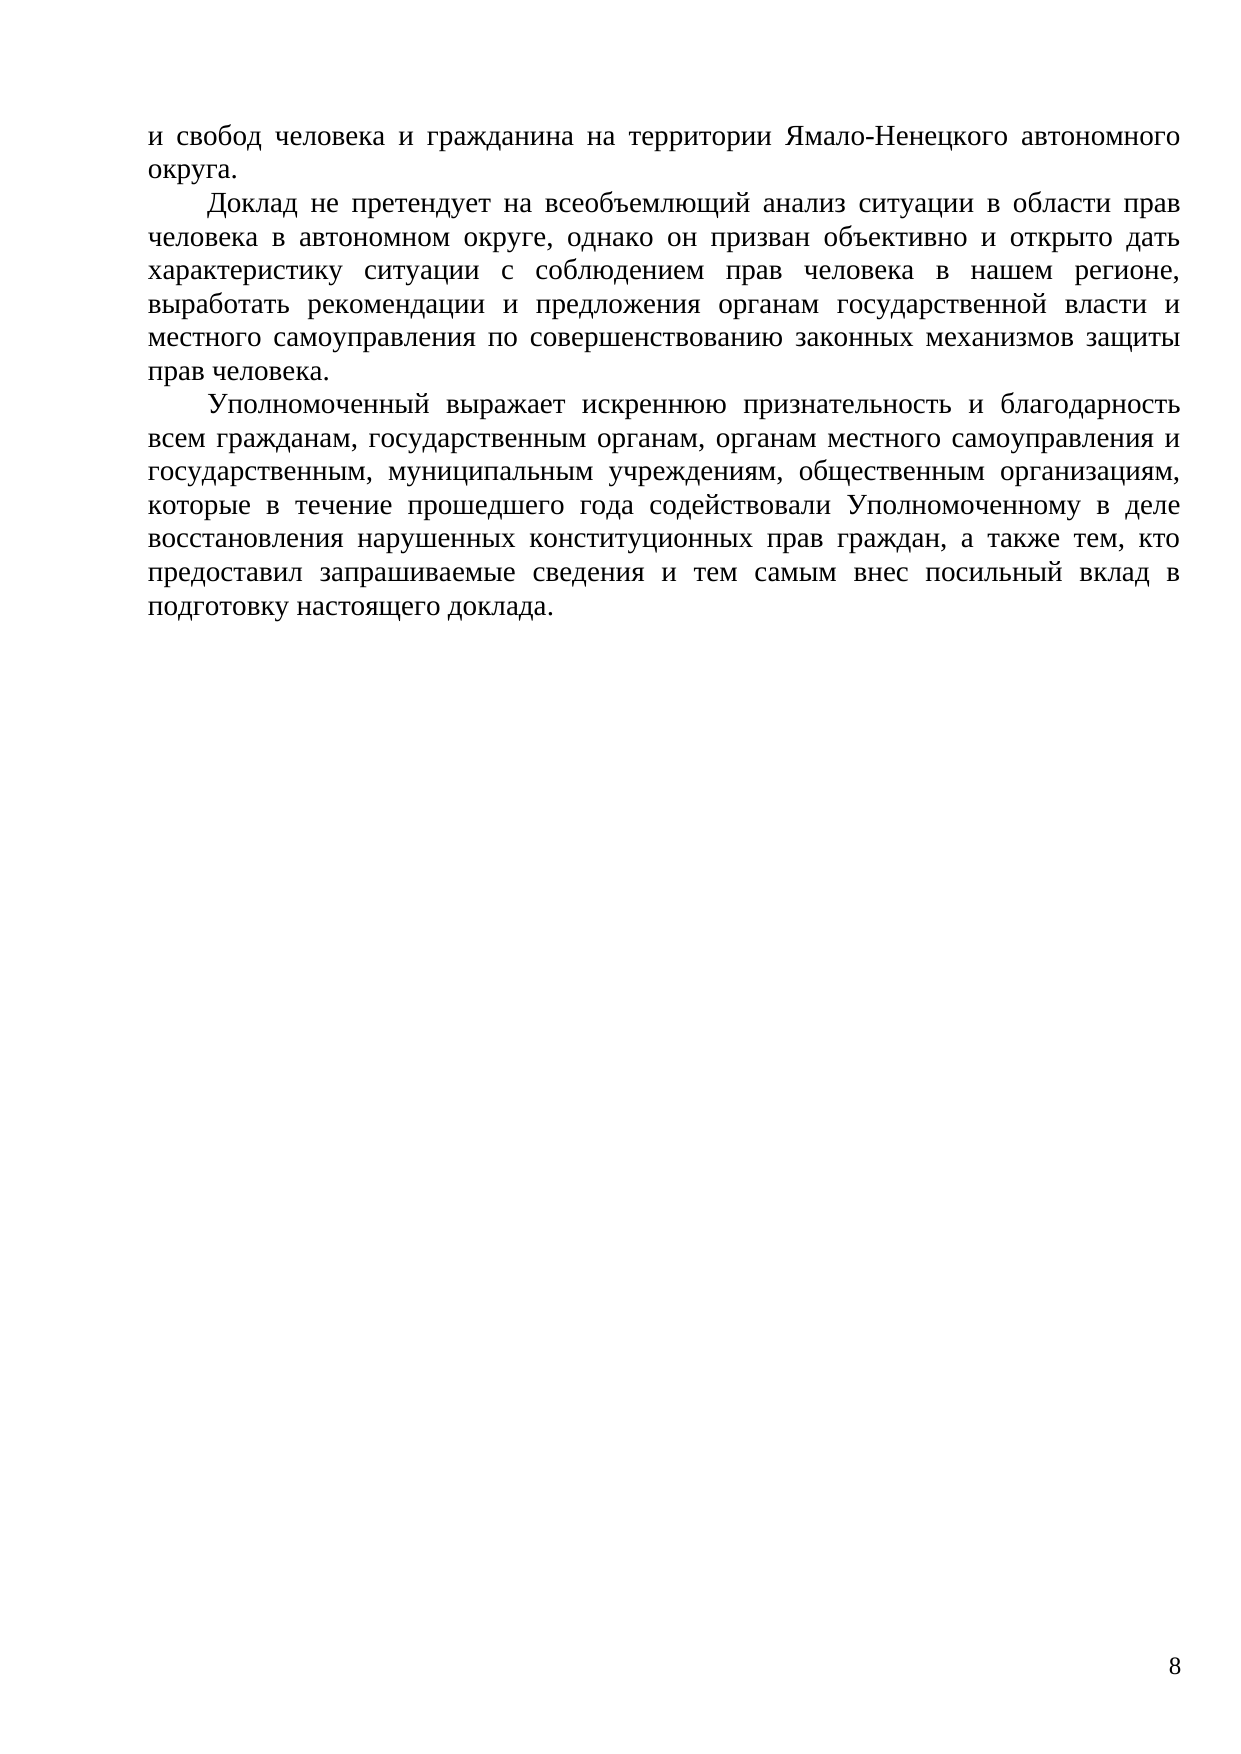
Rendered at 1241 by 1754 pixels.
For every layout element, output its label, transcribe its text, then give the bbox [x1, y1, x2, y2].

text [148, 118, 1181, 185]
text Уполномоченный выражает искреннюю признательность и благодарность всем гражданам, государственным органам, органам местного самоуправления и государственным, муниципальным учреждениям, общественным организациям, которые в течение прошедшего года содействовали Уполномоченному в деле восстановления нарушенных конституционных прав граждан, а также тем, кто предоставил запрашиваемые сведения и тем самым внес посильный вклад в подготовку настоящего доклада. [148, 386, 1181, 621]
text Доклад не претендует на всеобъемлющий анализ ситуации в области прав человека в автономном округе, однако он призван объективно и открыто дать характеристику ситуации с соблюдением прав человека в нашем регионе, выработать рекомендации и предложения органам государственной власти и местного самоуправления по совершенствованию законных механизмов защиты прав человека. [148, 185, 1181, 386]
